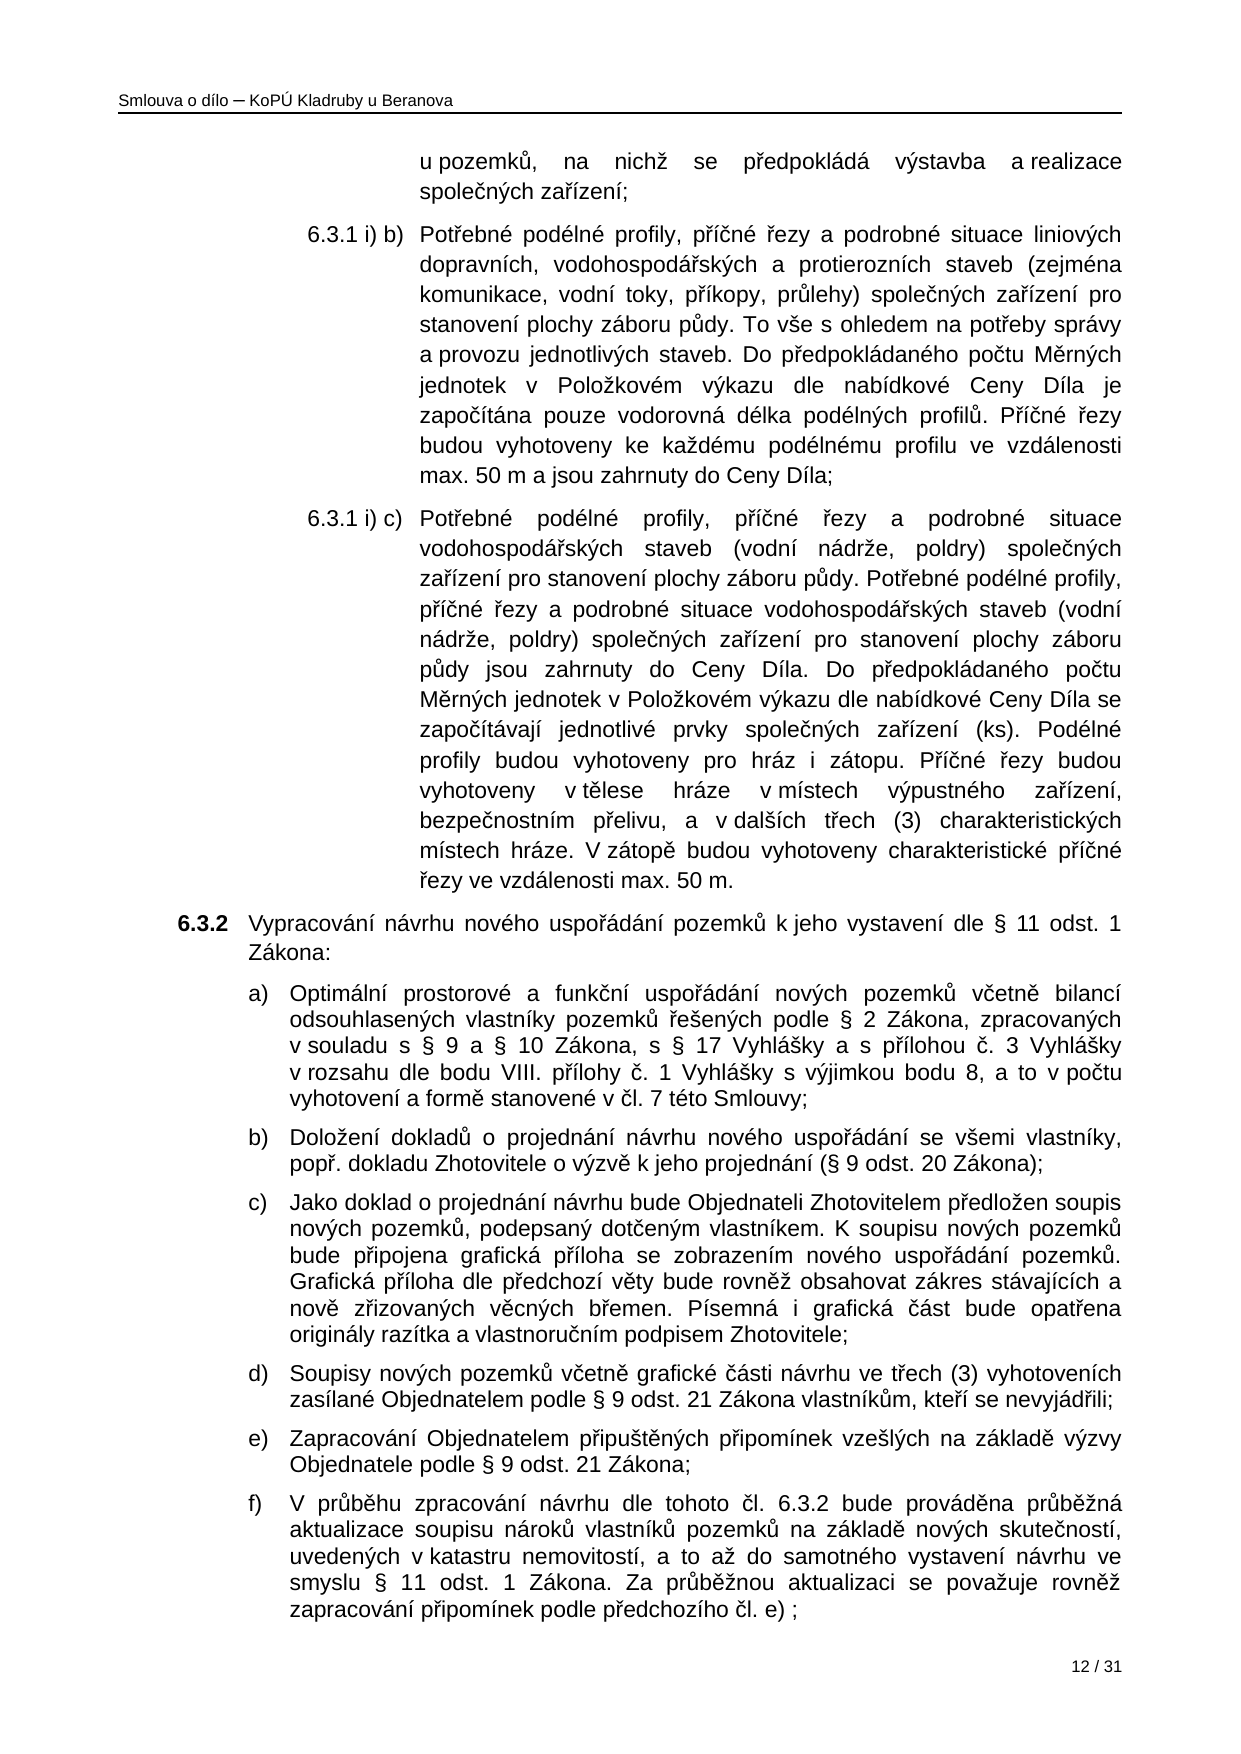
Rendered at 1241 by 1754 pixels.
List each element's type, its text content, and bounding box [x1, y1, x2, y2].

list Potřebné podélné profily, příčné řezy a podrobné situace liniových dopravních, vodohospodářských a protierozních staveb (zejména komunikace, vodní toky, příkopy, průlehy) společných zařízení pro stanovení plochy záboru půdy. To vše s ohledem na potřeby správy a provozu jednotlivých staveb. Do předpokládaného počtu Měrných jednotek v Položkovém výkazu dle nabídkové Ceny Díla je započítána pouze vodorovná délka podélných profilů. Příčné řezy budou vyhotoveny ke každému podélnému profilu ve vzdálenosti max. 50 m a jsou zahrnuty do Ceny Díla; [307, 221, 1122, 489]
list Potřebné podélné profily, příčné řezy a podrobné situace vodohospodářských staveb (vodní nádrže, poldry) společných zařízení pro stanovení plochy záboru půdy. Potřebné podélné profily, příčné řezy a podrobné situace vodohospodářských staveb (vodní nádrže, poldry) společných zařízení pro stanovení plochy záboru půdy jsou zahrnuty do Ceny Díla. Do předpokládaného počtu Měrných jednotek v Položkovém výkazu dle nabídkové Ceny Díla se započítávají jednotlivé prvky společných zařízení (ks). Podélné profily budou vyhotoveny pro hráz i zátopu. Příčné řezy budou vyhotoveny v tělese hráze v místech výpustného zařízení, bezpečnostním přelivu, a v dalších třech (3) charakteristických místech hráze. V zátopě budou vyhotoveny charakteristické příčné řezy ve vzdálenosti max. 50 m. [307, 505, 1122, 894]
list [307, 148, 1122, 204]
list Doložení dokladů o projednání návrhu nového uspořádání se všemi vlastníky, popř. dokladu Zhotovitele o výzvě k jeho projednání (§ 9 odst. 20 Zákona); [248, 1124, 1122, 1177]
list V průběhu zpracování návrhu dle tohoto čl. 6.3.2 bude prováděna průběžná aktualizace soupisu nároků vlastníků pozemků na základě nových skutečností, uvedených v katastru nemovitostí, a to až do samotného vystavení návrhu ve smyslu § 11 odst. 1 Zákona. Za průběžnou aktualizaci se považuje rovněž zapracování připomínek podle předchozího čl. e) ; [248, 1490, 1122, 1622]
list Zapracování Objednatelem připuštěných připomínek vzešlých na základě výzvy Objednatele podle § 9 odst. 21 Zákona; [248, 1425, 1122, 1478]
list Optimální prostorové a funkční uspořádání nových pozemků včetně bilancí odsouhlasených vlastníky pozemků řešených podle § 2 Zákona, zpracovaných v souladu s § 9 a § 10 Zákona, s § 17 Vyhlášky a s přílohou č. 3 Vyhlášky v rozsahu dle bodu VIII. přílohy č. 1 Vyhlášky s výjimkou bodu 8, a to v počtu vyhotovení a formě stanovené v čl. 7 této Smlouvy; [248, 979, 1122, 1111]
text Vypracování návrhu nového uspořádání pozemků k jeho vystavení dle § 11 odst. 1 Zákona: [177, 910, 1122, 965]
list Soupisy nových pozemků včetně grafické části návrhu ve třech (3) vyhotoveních zasílané Objednatelem podle § 9 odst. 21 Zákona vlastníkům, kteří se nevyjádřili; [248, 1360, 1122, 1412]
list Jako doklad o projednání návrhu bude Objednateli Zhotovitelem předložen soupis nových pozemků, podepsaný dotčeným vlastníkem. K soupisu nových pozemků bude připojena grafická příloha se zobrazením nového uspořádání pozemků. Grafická příloha dle předchozí věty bude rovněž obsahovat zákres stávajících a nově zřizovaných věcných břemen. Písemná i grafická část bude opatřena originály razítka a vlastnoručním podpisem Zhotovitele; [248, 1189, 1122, 1347]
